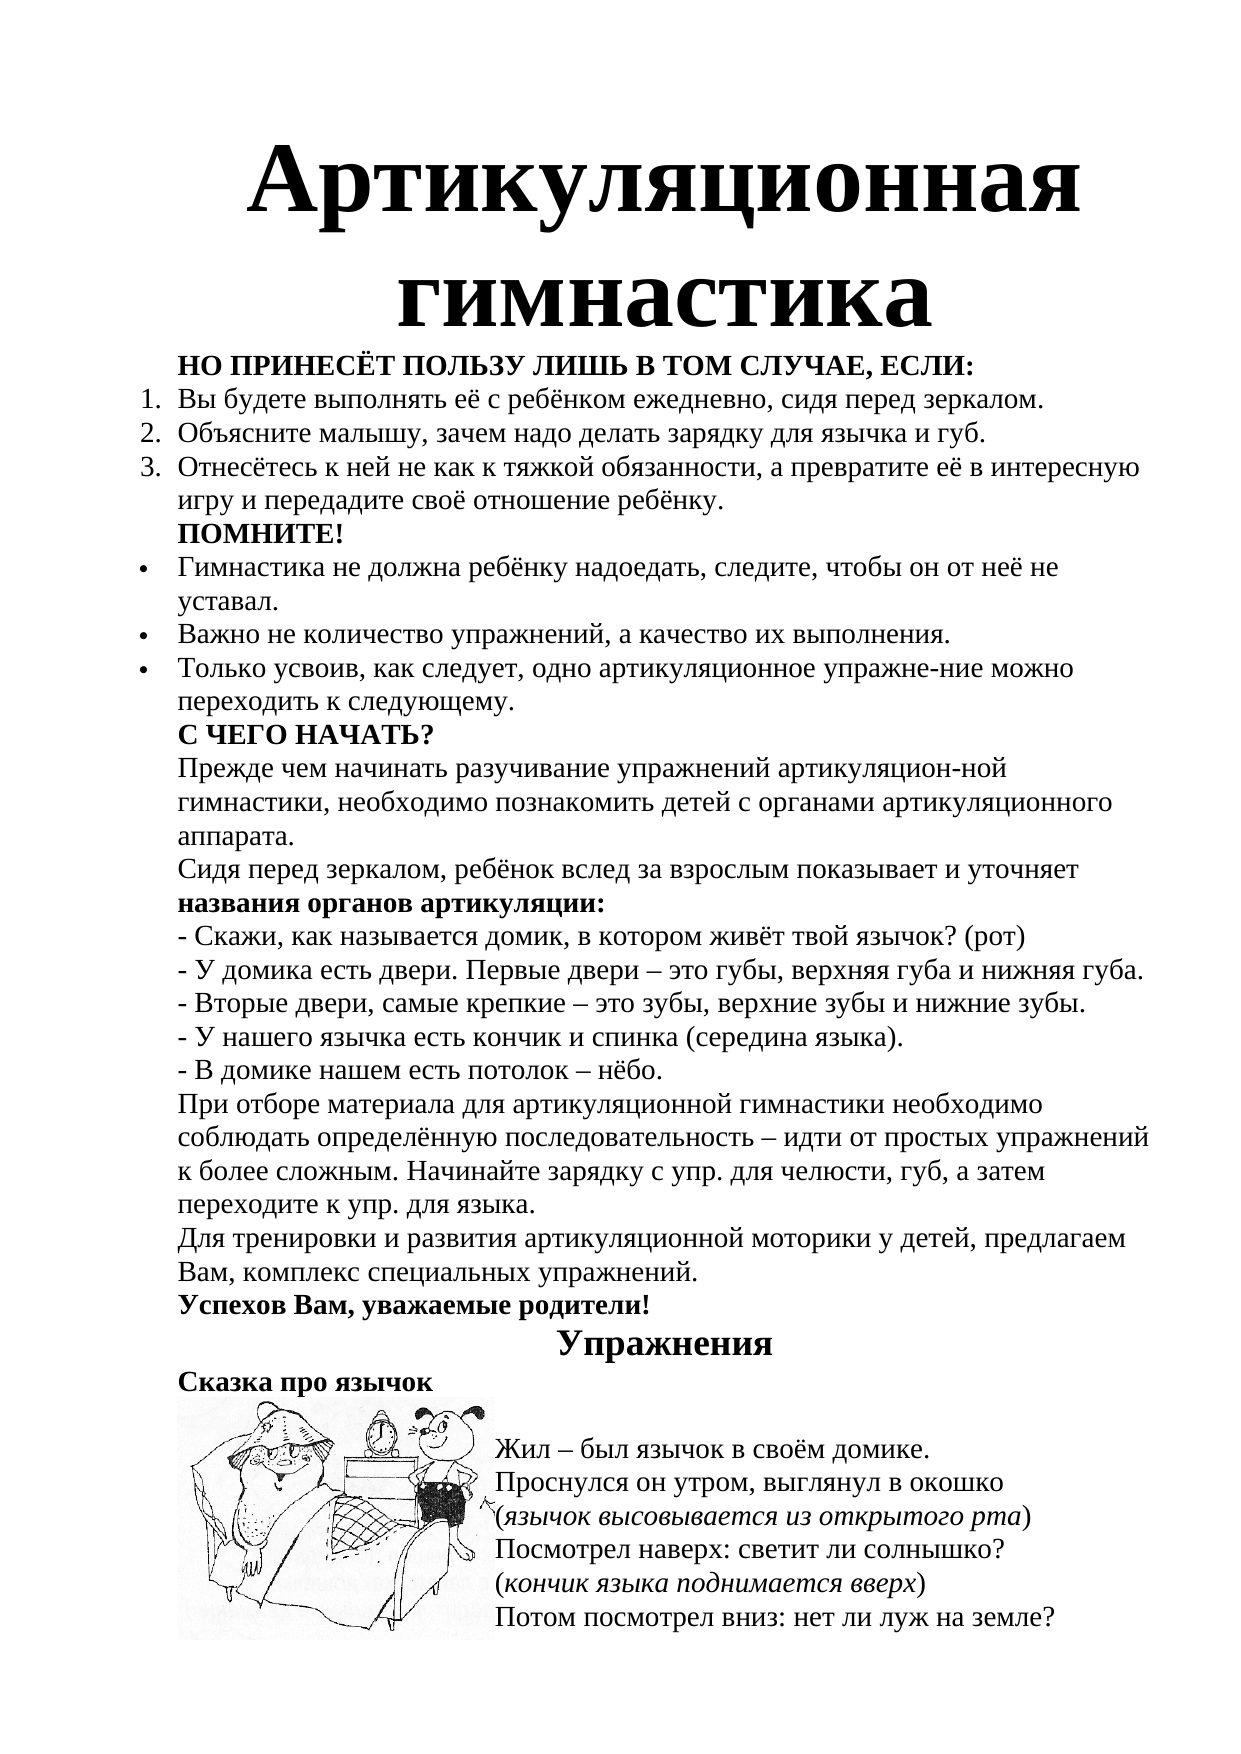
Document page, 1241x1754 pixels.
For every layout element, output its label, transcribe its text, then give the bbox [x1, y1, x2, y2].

list Гимнастика не должна ребёнку надоедать, следите, чтобы он от неё не уставал. [140, 549, 1152, 616]
text Жил – был язычок в своём домике. [495, 1431, 1152, 1464]
list Отнесётесь к ней не как к тяжкой обязанности, а превратите её в интересную игру и передадите своё отношение ребёнку. [140, 449, 1152, 516]
text Посмотрел наверх: светит ли солнышко? [495, 1532, 1152, 1565]
text Артикуляционная гимнастика [177, 118, 1152, 348]
text Потом посмотрел вниз: нет ли луж на земле? [495, 1599, 1152, 1632]
text Сидя перед зеркалом, ребёнок вслед за взрослым показывает и уточняет названия органов артикуляции: [177, 851, 1152, 918]
text Упражнения [177, 1321, 1152, 1364]
text - У домика есть двери. Первые двери – это губы, верхняя губа и нижняя губа. [177, 952, 1152, 985]
text Для тренировки и развития артикуляционной моторики у детей, предлагаем Вам, комплекс специальных упражнений. [177, 1220, 1152, 1287]
text НО ПРИНЕСЁТ ПОЛЬЗУ ЛИШЬ В ТОМ СЛУЧАЕ, ЕСЛИ: [177, 348, 1152, 382]
list Вы будете выполнять её с ребёнком ежедневно, сидя перед зеркалом. [140, 382, 1152, 415]
text ПОМНИТЕ! [177, 516, 1152, 549]
list Только усвоив, как следует, одно артикуляционное упражне-ние можно переходить к следующему. [140, 650, 1152, 717]
list Важно не количество упражнений, а качество их выполнения. [140, 616, 1152, 650]
text Проснулся он утром, выглянул в окошко [495, 1464, 1152, 1498]
list Объясните малышу, зачем надо делать зарядку для язычка и губ. [140, 415, 1152, 449]
picture [177, 1397, 495, 1640]
text - Скажи, как называется домик, в котором живёт твой язычок? (рот) [177, 918, 1152, 952]
text С ЧЕГО НАЧАТЬ? [177, 717, 1152, 751]
text Прежде чем начинать разучивание упражнений артикуляцион-ной гимнастики, необходимо познакомить детей с органами артикуляционного аппарата. [177, 751, 1152, 851]
text Успехов Вам, уважаемые родители! [177, 1287, 1152, 1321]
text - В домике нашем есть потолок – нёбо. [177, 1052, 1152, 1086]
text При отборе материала для артикуляционной гимнастики необходимо соблюдать определённую последовательность – идти от простых упражнений к более сложным. Начинайте зарядку с упр. для челюсти, губ, а затем переходите к упр. для языка. [177, 1086, 1152, 1220]
text (язычок высовывается из открытого рта) [495, 1498, 1152, 1532]
text Сказка про язычок [177, 1364, 1152, 1397]
text - У нашего язычка есть кончик и спинка (середина языка). [177, 1019, 1152, 1052]
text - Вторые двери, самые крепкие – это зубы, верхние зубы и нижние зубы. [177, 985, 1152, 1019]
text (кончик языка поднимается вверх) [495, 1565, 1152, 1599]
